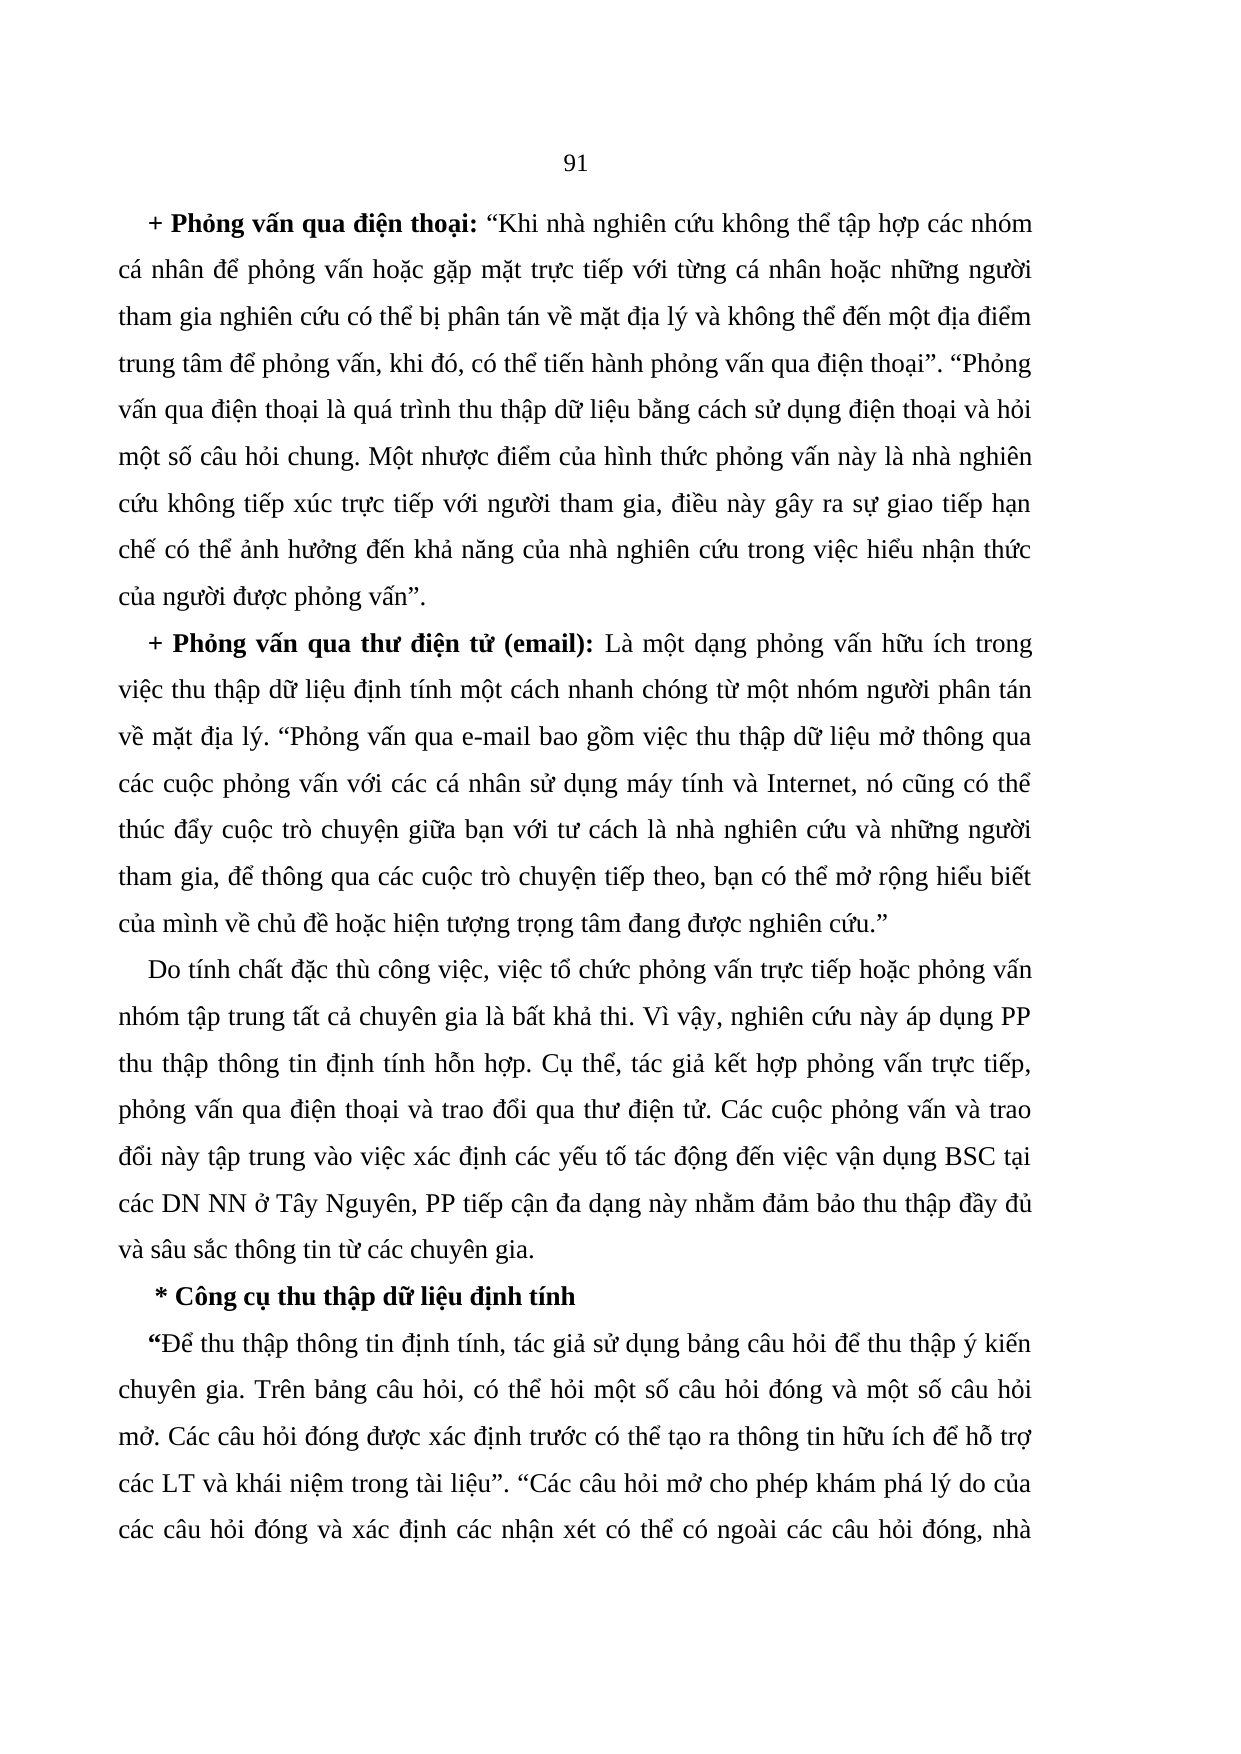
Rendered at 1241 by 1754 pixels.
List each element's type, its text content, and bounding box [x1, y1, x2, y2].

text Do tính chất đặc thù công việc, việc tổ chức phỏng vấn trực tiếp hoặc phỏng vấn nhóm tập trung tất cả chuyên gia là bất khả thi. Vì vậy, nghiên cứu này áp dụng PP thu thập thông tin định tính hỗn hợp. Cụ thể, tác giả kết hợp phỏng vấn trực tiếp, phỏng vấn qua điện thoại và trao đổi qua thư điện tử. Các cuộc phỏng vấn và trao đổi này tập trung vào việc xác định các yếu tố tác động đến việc vận dụng BSC tại các DN NN ở Tây Nguyên, PP tiếp cận đa dạng này nhằm đảm bảo thu thập đầy đủ và sâu sắc thông tin từ các chuyên gia. [118, 953, 1033, 1264]
text * Công cụ thu thập dữ liệu định tính [118, 1280, 1033, 1311]
text + Phỏng vấn qua thư điện tử (email): Là một dạng phỏng vấn hữu ích trong việc thu thập dữ liệu định tính một cách nhanh chóng từ một nhóm người phân tán về mặt địa lý. “Phỏng vấn qua e-mail bao gồm việc thu thập dữ liệu mở thông qua các cuộc phỏng vấn với các cá nhân sử dụng máy tính và Internet, nó cũng có thể thúc đẩy cuộc trò chuyện giữa bạn với tư cách là nhà nghiên cứu và những người tham gia, để thông qua các cuộc trò chuyện tiếp theo, bạn có thể mở rộng hiểu biết của mình về chủ đề hoặc hiện tượng trọng tâm đang được nghiên cứu.” [118, 627, 1033, 938]
text + Phỏng vấn qua điện thoại: “Khi nhà nghiên cứu không thể tập hợp các nhóm cá nhân để phỏng vấn hoặc gặp mặt trực tiếp với từng cá nhân hoặc những người tham gia nghiên cứu có thể bị phân tán về mặt địa lý và không thể đến một địa điểm trung tâm để phỏng vấn, khi đó, có thể tiến hành phỏng vấn qua điện thoại”. “Phỏng vấn qua điện thoại là quá trình thu thập dữ liệu bằng cách sử dụng điện thoại và hỏi một số câu hỏi chung. Một nhược điểm của hình thức phỏng vấn này là nhà nghiên cứu không tiếp xúc trực tiếp với người tham gia, điều này gây ra sự giao tiếp hạn chế có thể ảnh hưởng đến khả năng của nhà nghiên cứu trong việc hiểu nhận thức của người được phỏng vấn”. [118, 207, 1033, 611]
